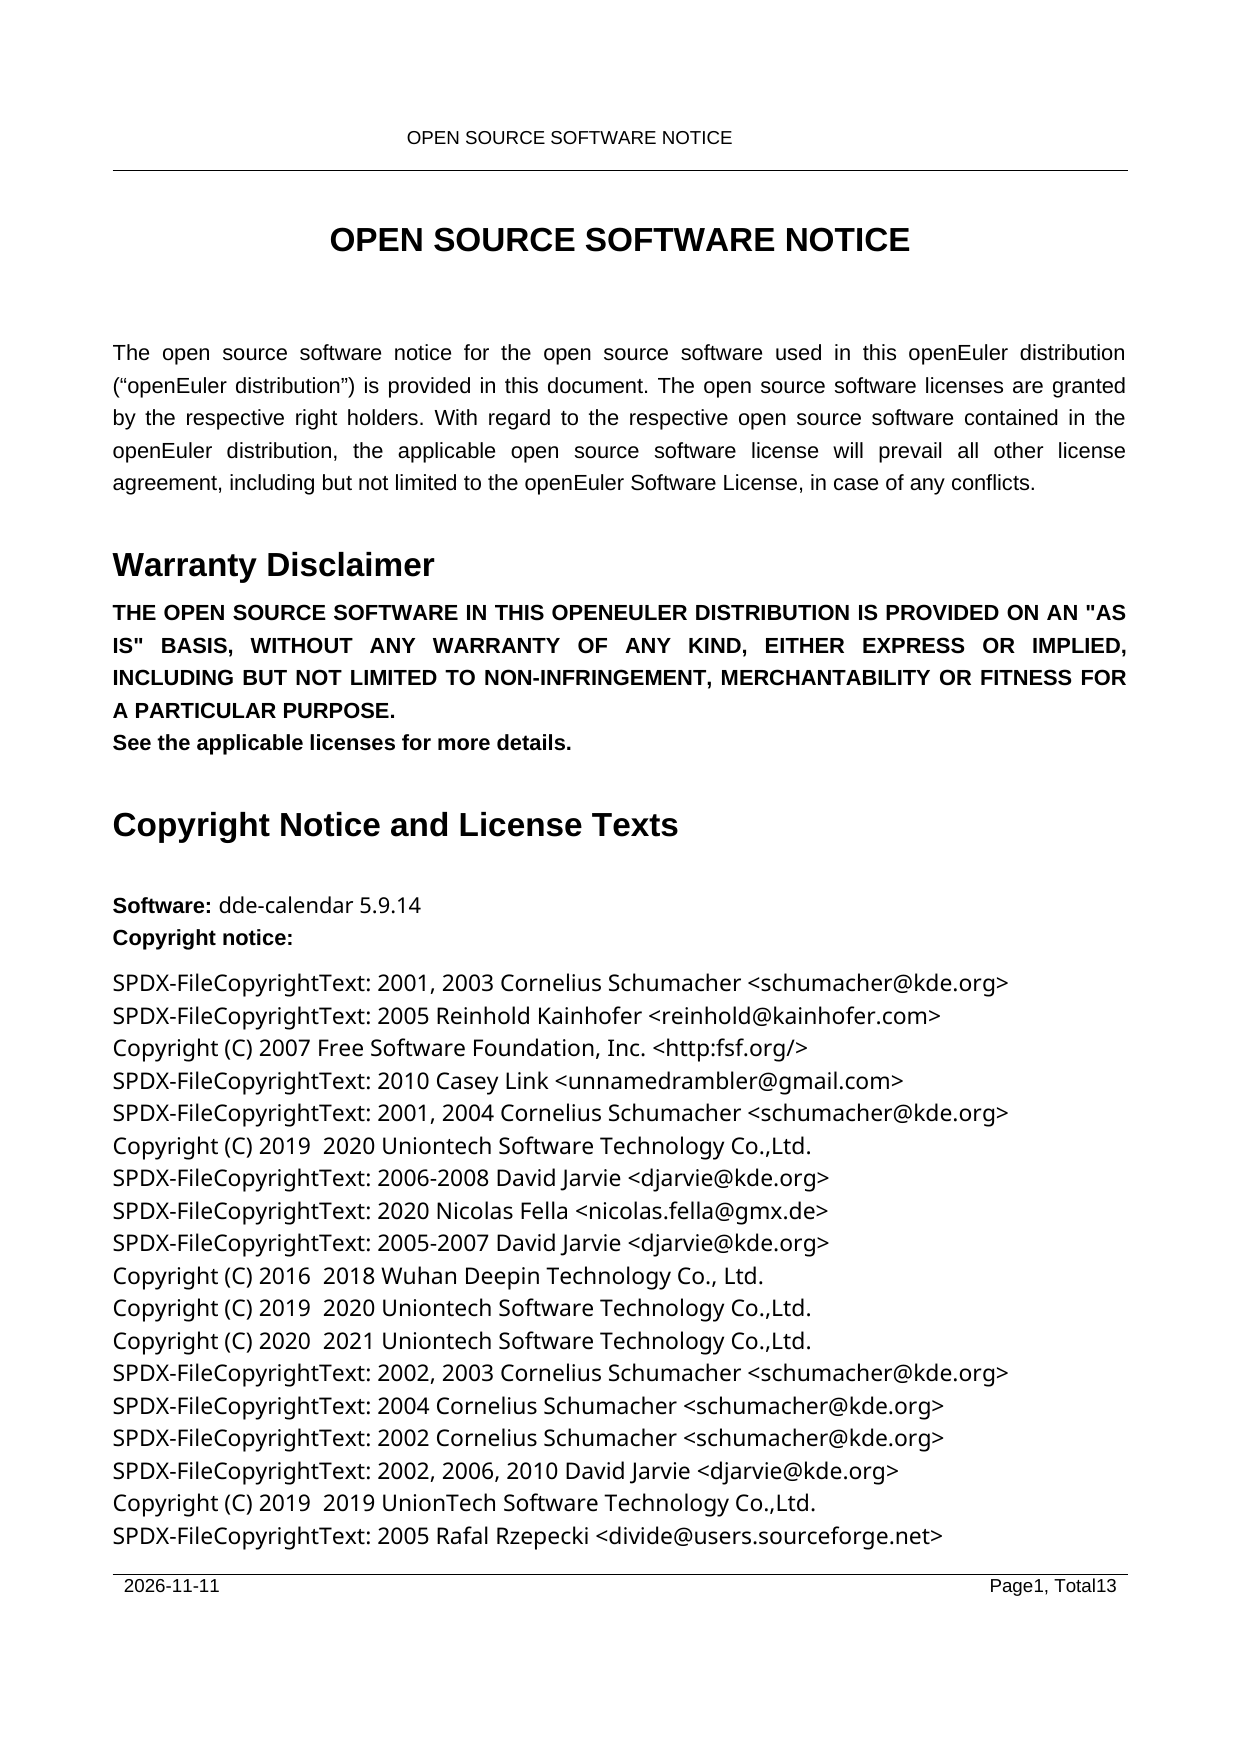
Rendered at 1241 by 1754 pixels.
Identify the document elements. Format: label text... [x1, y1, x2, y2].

text THE OPEN SOURCE SOFTWARE IN THIS OPENEULER DISTRIBUTION IS PROVIDED ON AN "AS IS" BASIS, WITHOUT ANY WARRANTY OF ANY KIND, EITHER EXPRESS OR IMPLIED, INCLUDING BUT NOT LIMITED TO NON-INFRINGEMENT, MERCHANTABILITY OR FITNESS FOR A PARTICULAR PURPOSE. See the applicable licenses for more details. [112, 596, 1128, 759]
title Software: dde-calendar 5.9.14 [112, 889, 1128, 921]
text The open source software notice for the open source software used in this openEuler distribution (“openEuler distribution”) is provided in this document. The open source software licenses are granted by the respective right holders. With regard to the respective open source software contained in the openEuler distribution, the applicable open source software license will prevail all other license agreement, including but not limited to the openEuler Software License, in case of any conflicts. [112, 336, 1128, 499]
text Copyright Notice and License Texts [112, 791, 1128, 856]
text Copyright notice: [112, 921, 1128, 954]
text Warranty Disclaimer [112, 531, 1128, 596]
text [112, 966, 1128, 1551]
text OPEN SOURCE SOFTWARE NOTICE [112, 206, 1128, 271]
